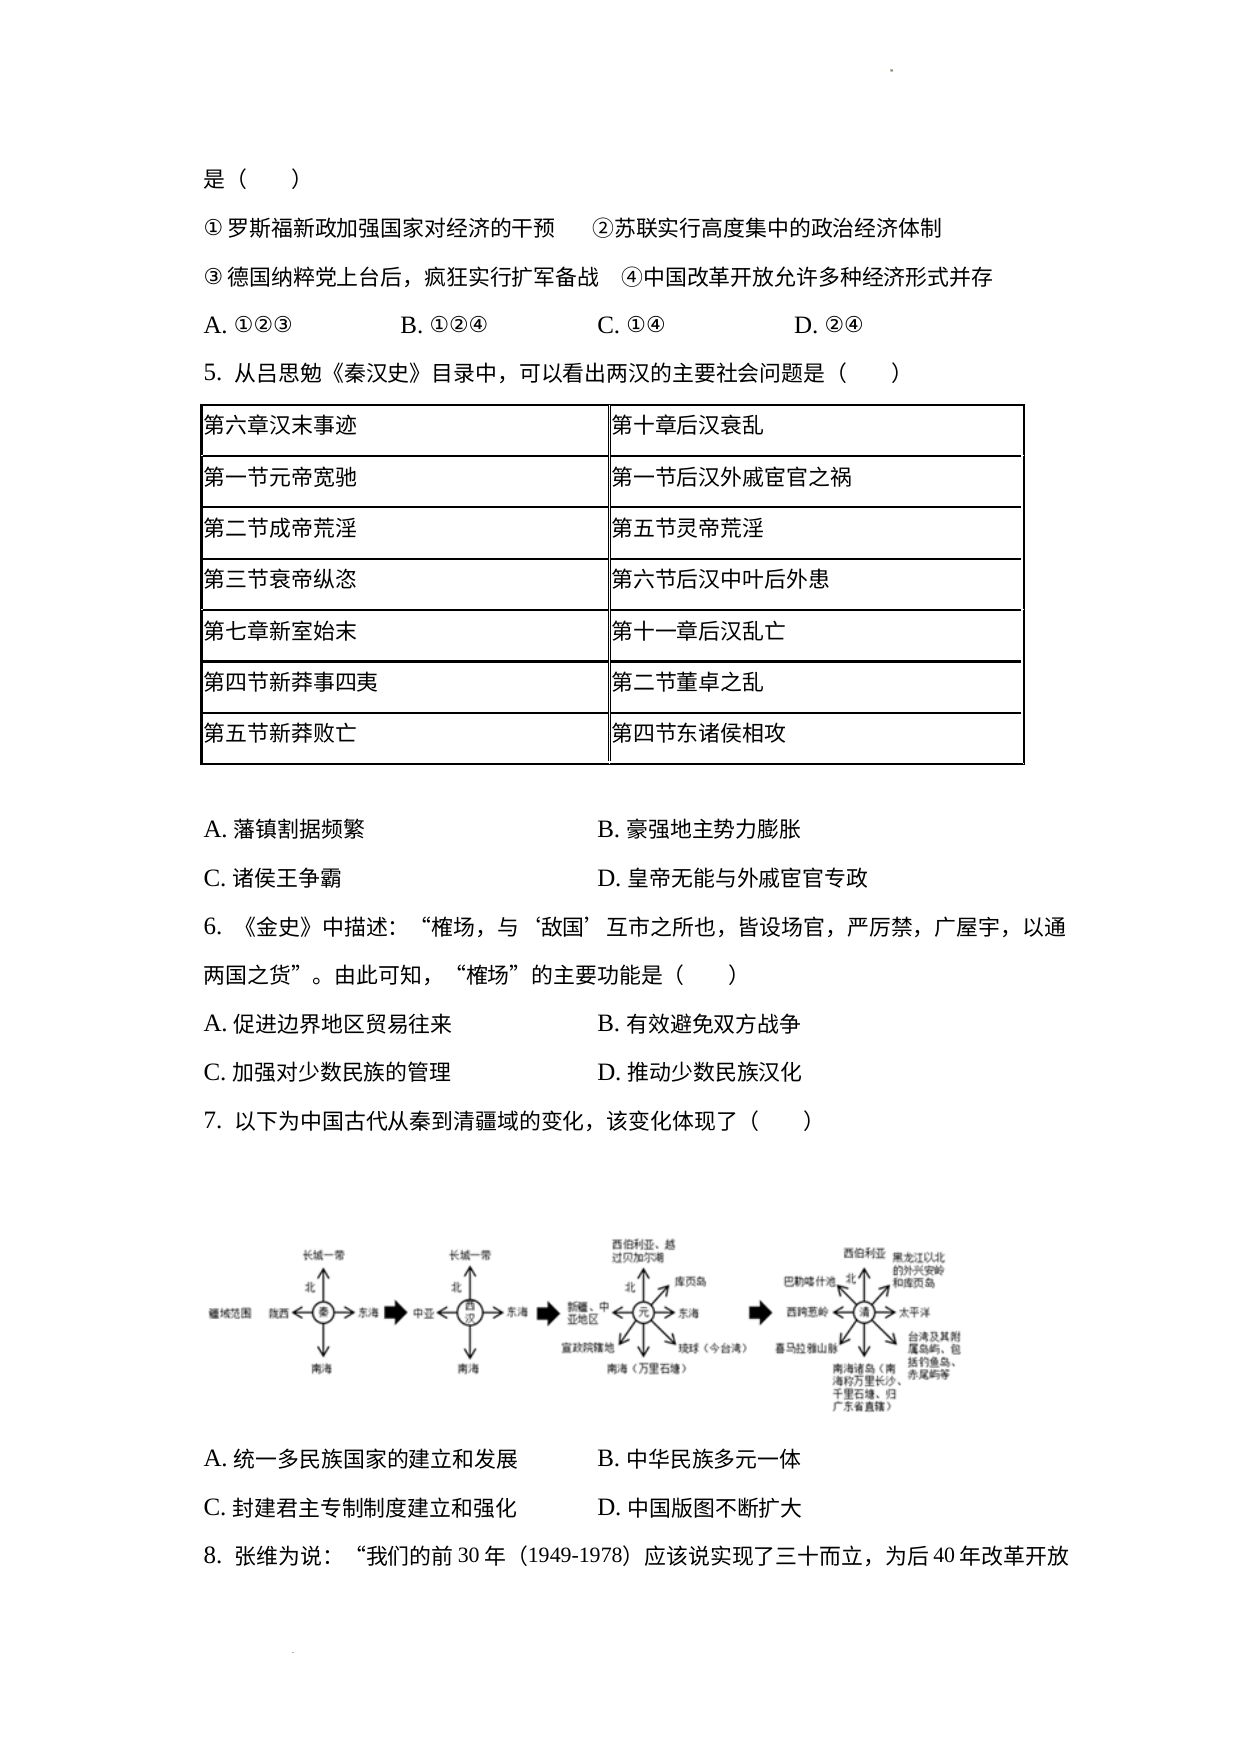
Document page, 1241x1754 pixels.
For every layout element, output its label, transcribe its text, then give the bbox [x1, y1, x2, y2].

table_cell 第四节东诸侯相攻 [609, 712, 1023, 763]
table_cell 第二节董卓之乱 [611, 660, 1023, 712]
picture [203, 1233, 965, 1417]
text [203, 1538, 1081, 1571]
table_header 第六章汉末事迹 [203, 406, 608, 455]
table_cell 第三节衰帝纵恣 [203, 560, 608, 609]
table_cell 第四节新莽事四夷 [203, 663, 608, 712]
table_cell 第二节成帝荒淫 [203, 508, 608, 558]
text 6. 《金史》中描述：“榷场，与‘敌国’互市之所也，皆设场官，严厉禁，广屋宇，以通两国之货”。由此可知，“榷场”的主要功能是（ ） [203, 909, 1081, 990]
table_cell 第一节元帝宽驰 [203, 457, 608, 506]
table_cell 第六节后汉中叶后外患 [611, 558, 1023, 609]
text 5. 从吕思勉《秦汉史》目录中，可以看出两汉的主要社会问题是（ ） [203, 355, 1081, 388]
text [203, 162, 1081, 292]
table_header 第十章后汉衰乱 [611, 406, 1023, 455]
table_cell 第七章新室始末 [203, 611, 608, 660]
table_cell 第一节后汉外戚宦官之祸 [611, 455, 1023, 506]
text A. ①②③ B. ①②④ C. ①④ D. ②④ [203, 308, 1081, 340]
text A. 统一多民族国家的建立和发展 B. 中华民族多元一体 C. 封建君主专制制度建立和强化 D. 中国版图不断扩大 [203, 1441, 1081, 1523]
text A. 促进边界地区贸易往来 B. 有效避免双方战争 C. 加强对少数民族的管理 D. 推动少数民族汉化 [203, 1006, 1081, 1087]
table_cell 第五节灵帝荒淫 [611, 506, 1023, 558]
text A. 藩镇割据频繁 B. 豪强地主势力膨胀 C. 诸侯王争霸 D. 皇帝无能与外戚宦官专政 [203, 812, 1081, 893]
table_cell 第十一章后汉乱亡 [611, 609, 1023, 660]
table_cell 第五节新莽败亡 [203, 714, 609, 763]
